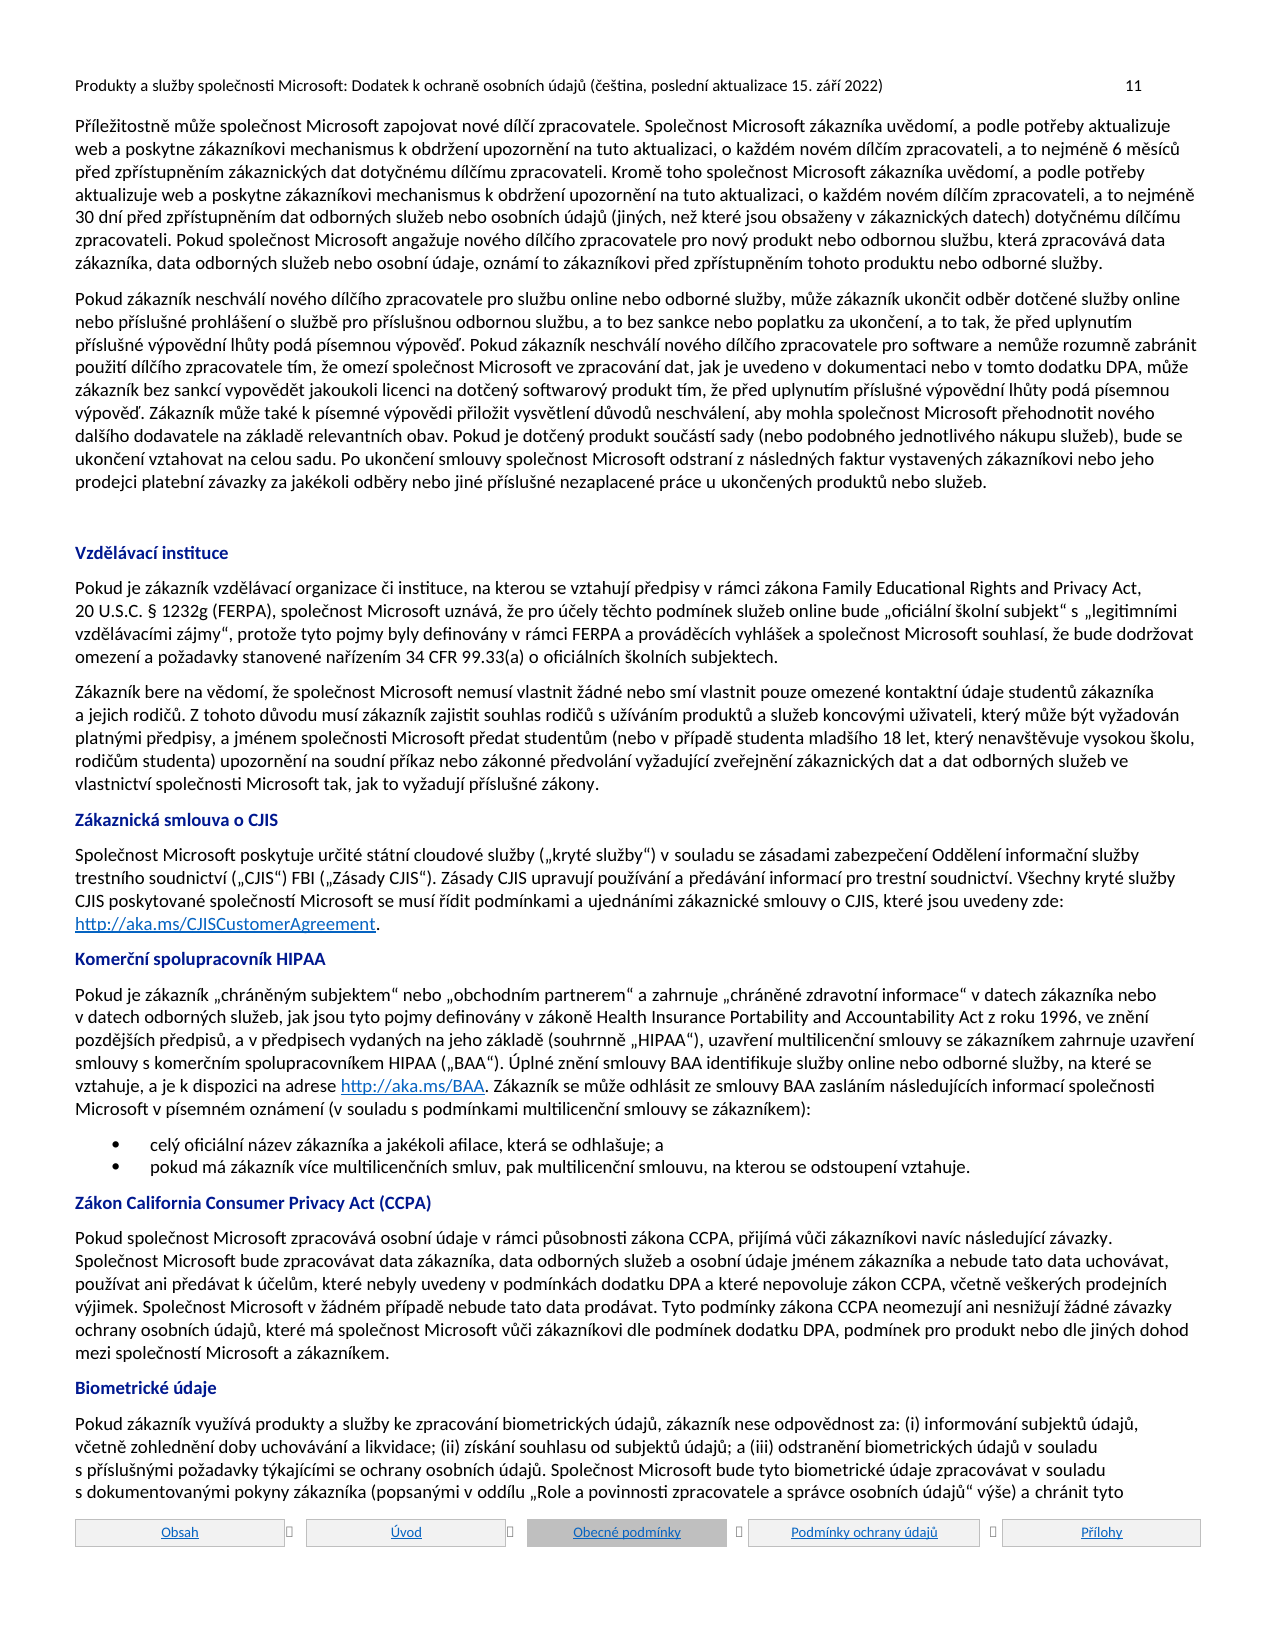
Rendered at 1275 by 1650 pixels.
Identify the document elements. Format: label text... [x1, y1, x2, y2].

list Příležitostně může společnost Microsoft zapojovat nové dílčí zpracovatele. Společnost Microsoft zákazníka uvědomí, a podle potřeby aktualizuje web a poskytne zákazníkovi mechanismus k obdržení upozornění na tuto aktualizaci, o každém novém dílčím zpracovateli, a to nejméně 6 měsíců před zpřístupněním zákaznických dat dotyčnému dílčímu zpracovateli. Kromě toho společnost Microsoft zákazníka uvědomí, a podle potřeby aktualizuje web a poskytne zákazníkovi mechanismus k obdržení upozornění na tuto aktualizaci, o každém novém dílčím zpracovateli, a to nejméně 30 dní před zpřístupněním dat odborných služeb nebo osobních údajů (jiných, než které jsou obsaženy v zákaznických datech) dotyčnému dílčímu zpracovateli. Pokud společnost Microsoft angažuje nového dílčího zpracovatele pro nový produkt nebo odbornou službu, která zpracovává data zákazníka, data odborných služeb nebo osobní údaje, oznámí to zákazníkovi před zpřístupněním tohoto produktu nebo odborné služby. [75, 114, 1200, 274]
subtitle Komerční spolupracovník HIPAA [75, 947, 1200, 970]
list pokud má zákazník více multilicenčních smluv, pak multilicenční smlouvu, na kterou se odstoupení vztahuje. [112, 1156, 1200, 1179]
list Zákazník bere na vědomí, že společnost Microsoft nemusí vlastnit žádné nebo smí vlastnit pouze omezené kontaktní údaje studentů zákazníka a jejich rodičů. Z tohoto důvodu musí zákazník zajistit souhlas rodičů s užíváním produktů a služeb koncovými uživateli, který může být vyžadován platnými předpisy, a jménem společnosti Microsoft předat studentům (nebo v případě studenta mladšího 18 let, který nenavštěvuje vysokou školu, rodičům studenta) upozornění na soudní příkaz nebo zákonné předvolání vyžadující zveřejnění zákaznických dat a dat odborných služeb ve vlastnictví společnosti Microsoft tak, jak to vyžadují příslušné zákony. [75, 681, 1200, 795]
subtitle Vzdělávací instituce [75, 541, 1200, 564]
list Pokud je zákazník „chráněným subjektem“ nebo „obchodním partnerem“ a zahrnuje „chráněné zdravotní informace“ v datech zákazníka nebo v datech odborných služeb, jak jsou tyto pojmy definovány v zákoně Health Insurance Portability and Accountability Act z roku 1996, ve znění pozdějších předpisů, a v předpisech vydaných na jeho základě (souhrnně „HIPAA“), uzavření multilicenční smlouvy se zákazníkem zahrnuje uzavření smlouvy s komerčním spolupracovníkem HIPAA („BAA“). Úplné znění smlouvy BAA identifikuje služby online nebo odborné služby, na které se vztahuje, a je k dispozici na adrese http://aka.ms/BAA. Zákazník se může odhlásit ze smlouvy BAA zasláním následujících informací společnosti Microsoft v písemném oznámení (v souladu s podmínkami multilicenční smlouvy se zákazníkem): [75, 983, 1200, 1120]
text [75, 1412, 1200, 1504]
list celý oficiální název zákazníka a jakékoli afilace, která se odhlašuje; a [112, 1133, 1200, 1156]
list Společnost Microsoft poskytuje určité státní cloudové služby („kryté služby“) v souladu se zásadami zabezpečení Oddělení informační služby trestního soudnictví („CJIS“) FBI („Zásady CJIS“). Zásady CJIS upravují používání a předávání informací pro trestní soudnictví. Všechny kryté služby CJIS poskytované společností Microsoft se musí řídit podmínkami a ujednáními zákaznické smlouvy o CJIS, které jsou uvedeny zde: http://aka.ms/CJISCustomerAgreement. [75, 843, 1200, 935]
list Pokud je zákazník vzdělávací organizace či instituce, na kterou se vztahují předpisy v rámci zákona Family Educational Rights and Privacy Act, 20 U.S.C. § 1232g (FERPA), společnost Microsoft uznává, že pro účely těchto podmínek služeb online bude „oficiální školní subjekt“ s „legitimními vzdělávacími zájmy“, protože tyto pojmy byly definovány v rámci FERPA a prováděcích vyhlášek a společnost Microsoft souhlasí, že bude dodržovat omezení a požadavky stanovené nařízením 34 CFR 99.33(a) o oficiálních školních subjektech. [75, 577, 1200, 668]
subtitle Zákaznická smlouva o CJIS [75, 808, 1200, 831]
list Pokud společnost Microsoft zpracovává osobní údaje v rámci působnosti zákona CCPA, přijímá vůči zákazníkovi navíc následující závazky. Společnost Microsoft bude zpracovávat data zákazníka, data odborných služeb a osobní údaje jménem zákazníka a nebude tato data uchovávat, používat ani předávat k účelům, které nebyly uvedeny v podmínkách dodatku DPA a které nepovoluje zákon CCPA, včetně veškerých prodejních výjimek. Společnost Microsoft v žádném případě nebude tato data prodávat. Tyto podmínky zákona CCPA neomezují ani nesnižují žádné závazky ochrany osobních údajů, které má společnost Microsoft vůči zákazníkovi dle podmínek dodatku DPA, podmínek pro produkt nebo dle jiných dohod mezi společností Microsoft a zákazníkem. [75, 1227, 1200, 1364]
subtitle Biometrické údaje [75, 1377, 1200, 1399]
list Pokud zákazník neschválí nového dílčího zpracovatele pro službu online nebo odborné služby, může zákazník ukončit odběr dotčené služby online nebo příslušné prohlášení o službě pro příslušnou odbornou službu, a to bez sankce nebo poplatku za ukončení, a to tak, že před uplynutím příslušné výpovědní lhůty podá písemnou výpověď. Pokud zákazník neschválí nového dílčího zpracovatele pro software a nemůže rozumně zabránit použití dílčího zpracovatele tím, že omezí společnost Microsoft ve zpracování dat, jak je uvedeno v dokumentaci nebo v tomto dodatku DPA, může zákazník bez sankcí vypovědět jakoukoli licenci na dotčený softwarový produkt tím, že před uplynutím příslušné výpovědní lhůty podá písemnou výpověď. Zákazník může také k písemné výpovědi přiložit vysvětlení důvodů neschválení, aby mohla společnost Microsoft přehodnotit nového dalšího dodavatele na základě relevantních obav. Pokud je dotčený produkt součástí sady (nebo podobného jednotlivého nákupu služeb), bude se ukončení vztahovat na celou sadu. Po ukončení smlouvy společnost Microsoft odstraní z následných faktur vystavených zákazníkovi nebo jeho prodejci platební závazky za jakékoli odběry nebo jiné příslušné nezaplacené práce u ukončených produktů nebo služeb. [75, 287, 1200, 493]
subtitle Zákon California Consumer Privacy Act (CCPA) [75, 1191, 1200, 1214]
